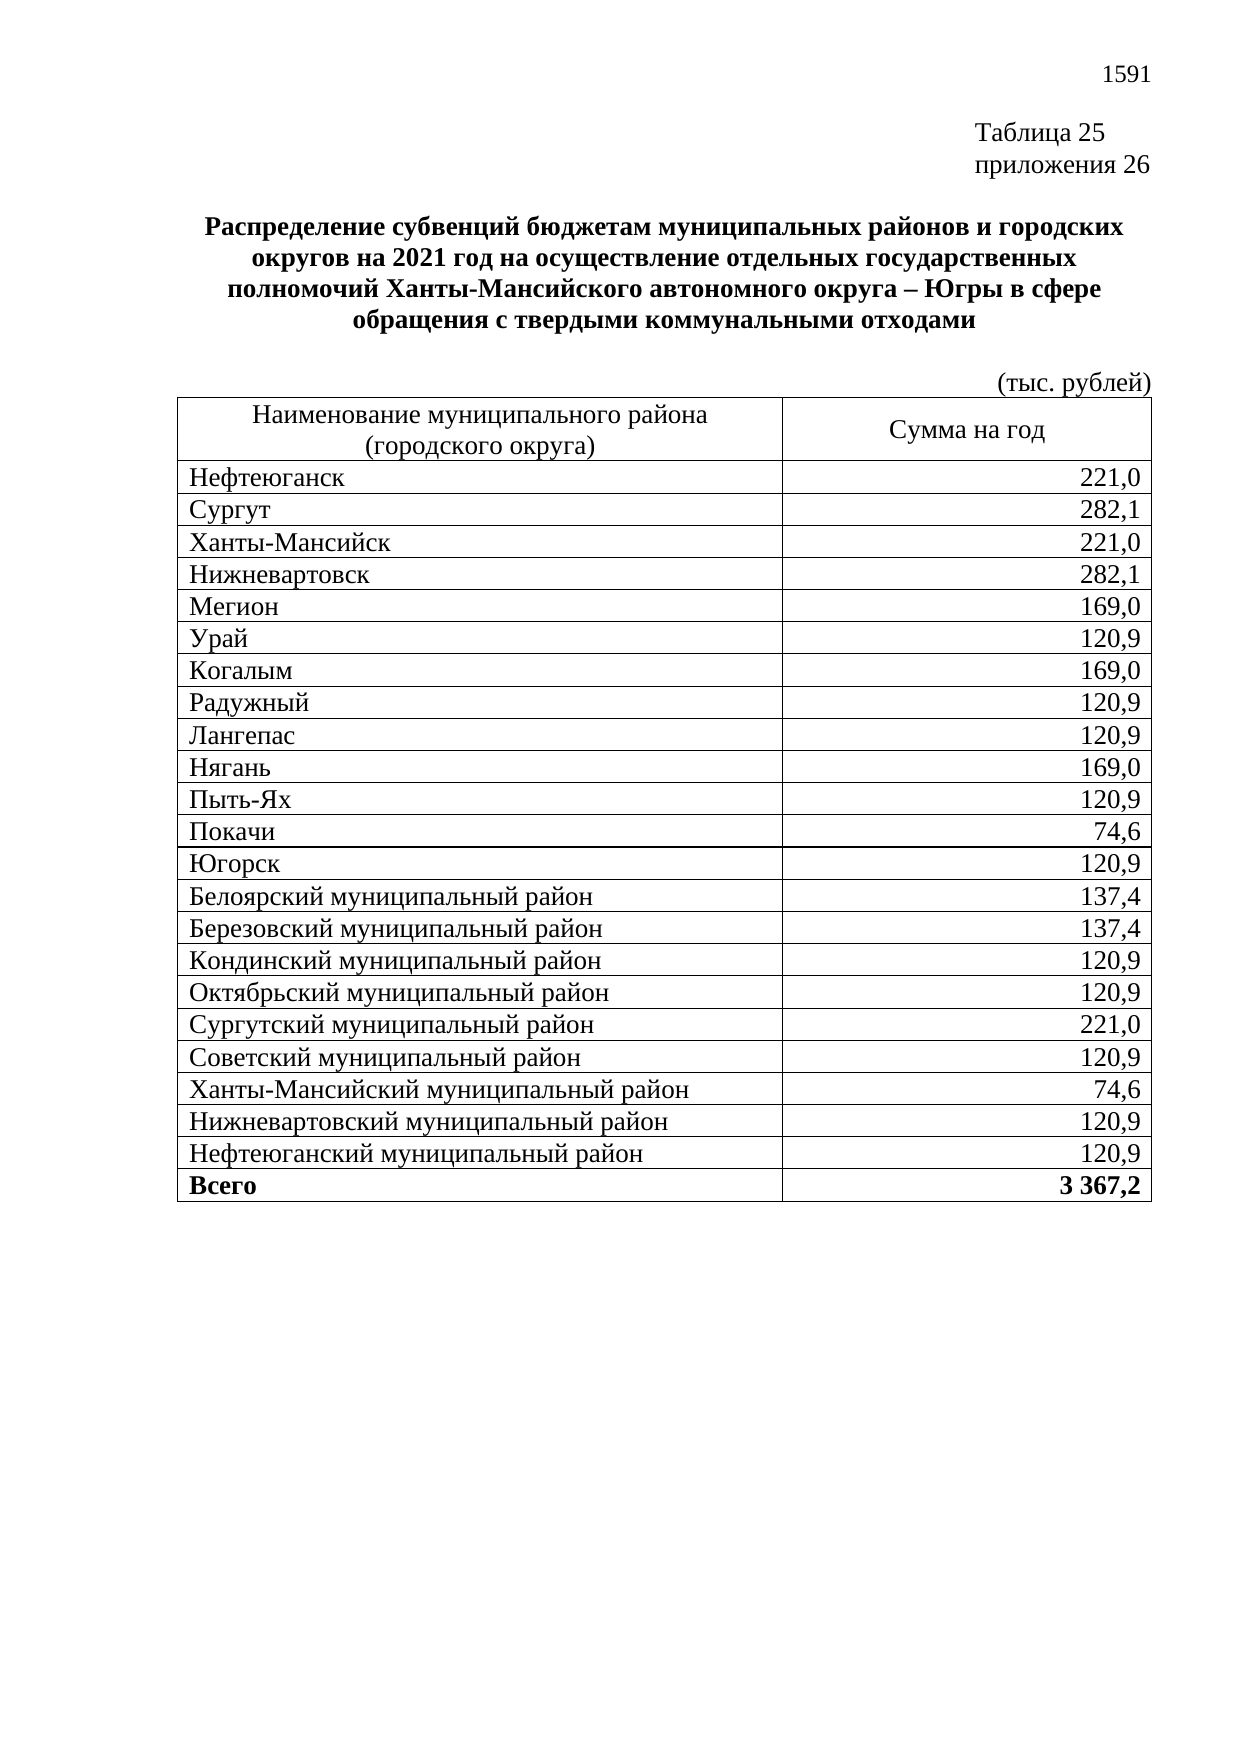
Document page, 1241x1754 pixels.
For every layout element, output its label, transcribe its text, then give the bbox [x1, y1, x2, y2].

table_cell 120,9 [783, 848, 1151, 879]
table_cell 282,1 [783, 494, 1151, 524]
table_cell 120,9 [783, 1041, 1151, 1072]
table_cell Пыть-Ях [178, 783, 782, 814]
text Таблица 25 [974, 117, 1152, 148]
table_cell Лангепас [178, 719, 782, 750]
table_cell Югорск [178, 848, 782, 879]
table_cell Ханты-Мансийский муниципальный район [178, 1073, 782, 1104]
text приложения 26 [974, 148, 1152, 179]
table_cell 120,9 [783, 687, 1151, 718]
table_cell Березовский муниципальный район [178, 912, 782, 943]
table_cell Нефтеюганск [178, 461, 782, 492]
table_header Сумма на год [783, 398, 1151, 460]
table_cell 169,0 [783, 751, 1151, 782]
table_cell Нягань [178, 751, 782, 782]
text Распределение субвенций бюджетам муниципальных районов и городских округов на 2021 год на осуществление отдельных государственных полномочий Ханты-Мансийского автономного округа – Югры в сфере обращения с твердыми коммунальными отходами [177, 210, 1152, 334]
table_cell Урай [178, 622, 782, 653]
table_cell Когалым [178, 654, 782, 686]
table_cell 120,9 [783, 783, 1151, 814]
table_cell Ханты-Мансийск [178, 526, 782, 557]
table_cell 169,0 [783, 654, 1151, 686]
table_cell 221,0 [783, 526, 1151, 557]
table_header Наименование муниципального района (городского округа) [178, 398, 782, 460]
table_cell Радужный [178, 687, 782, 718]
table_cell Кондинский муниципальный район [178, 944, 782, 975]
table_cell 120,9 [783, 1105, 1151, 1136]
table_cell 3 367,2 [783, 1169, 1151, 1201]
table_cell 74,6 [783, 815, 1151, 846]
table_cell 169,0 [783, 590, 1151, 621]
table_cell Октябрьский муниципальный район [178, 976, 782, 1007]
table_cell Всего [178, 1169, 782, 1201]
table_cell 221,0 [783, 461, 1151, 492]
text (тыс. рублей) [177, 366, 1152, 397]
table_cell 120,9 [783, 944, 1151, 975]
table_cell 282,1 [783, 558, 1151, 589]
table_cell 120,9 [783, 976, 1151, 1007]
table_cell Нижневартовский муниципальный район [178, 1105, 782, 1136]
table_cell 137,4 [783, 912, 1151, 943]
table_cell 74,6 [783, 1073, 1151, 1104]
table_cell Белоярский муниципальный район [178, 880, 782, 911]
table_cell Нефтеюганский муниципальный район [178, 1137, 782, 1168]
table_cell 120,9 [783, 622, 1151, 653]
table_cell Советский муниципальный район [178, 1041, 782, 1072]
table_cell Мегион [178, 590, 782, 621]
table_cell 221,0 [783, 1009, 1151, 1039]
table_cell Сургутский муниципальный район [178, 1009, 782, 1039]
table_cell 120,9 [783, 1137, 1151, 1168]
table_cell 120,9 [783, 719, 1151, 750]
table_cell Нижневартовск [178, 558, 782, 589]
table_cell Покачи [178, 815, 782, 846]
table_cell 137,4 [783, 880, 1151, 911]
table_cell Сургут [178, 494, 782, 524]
